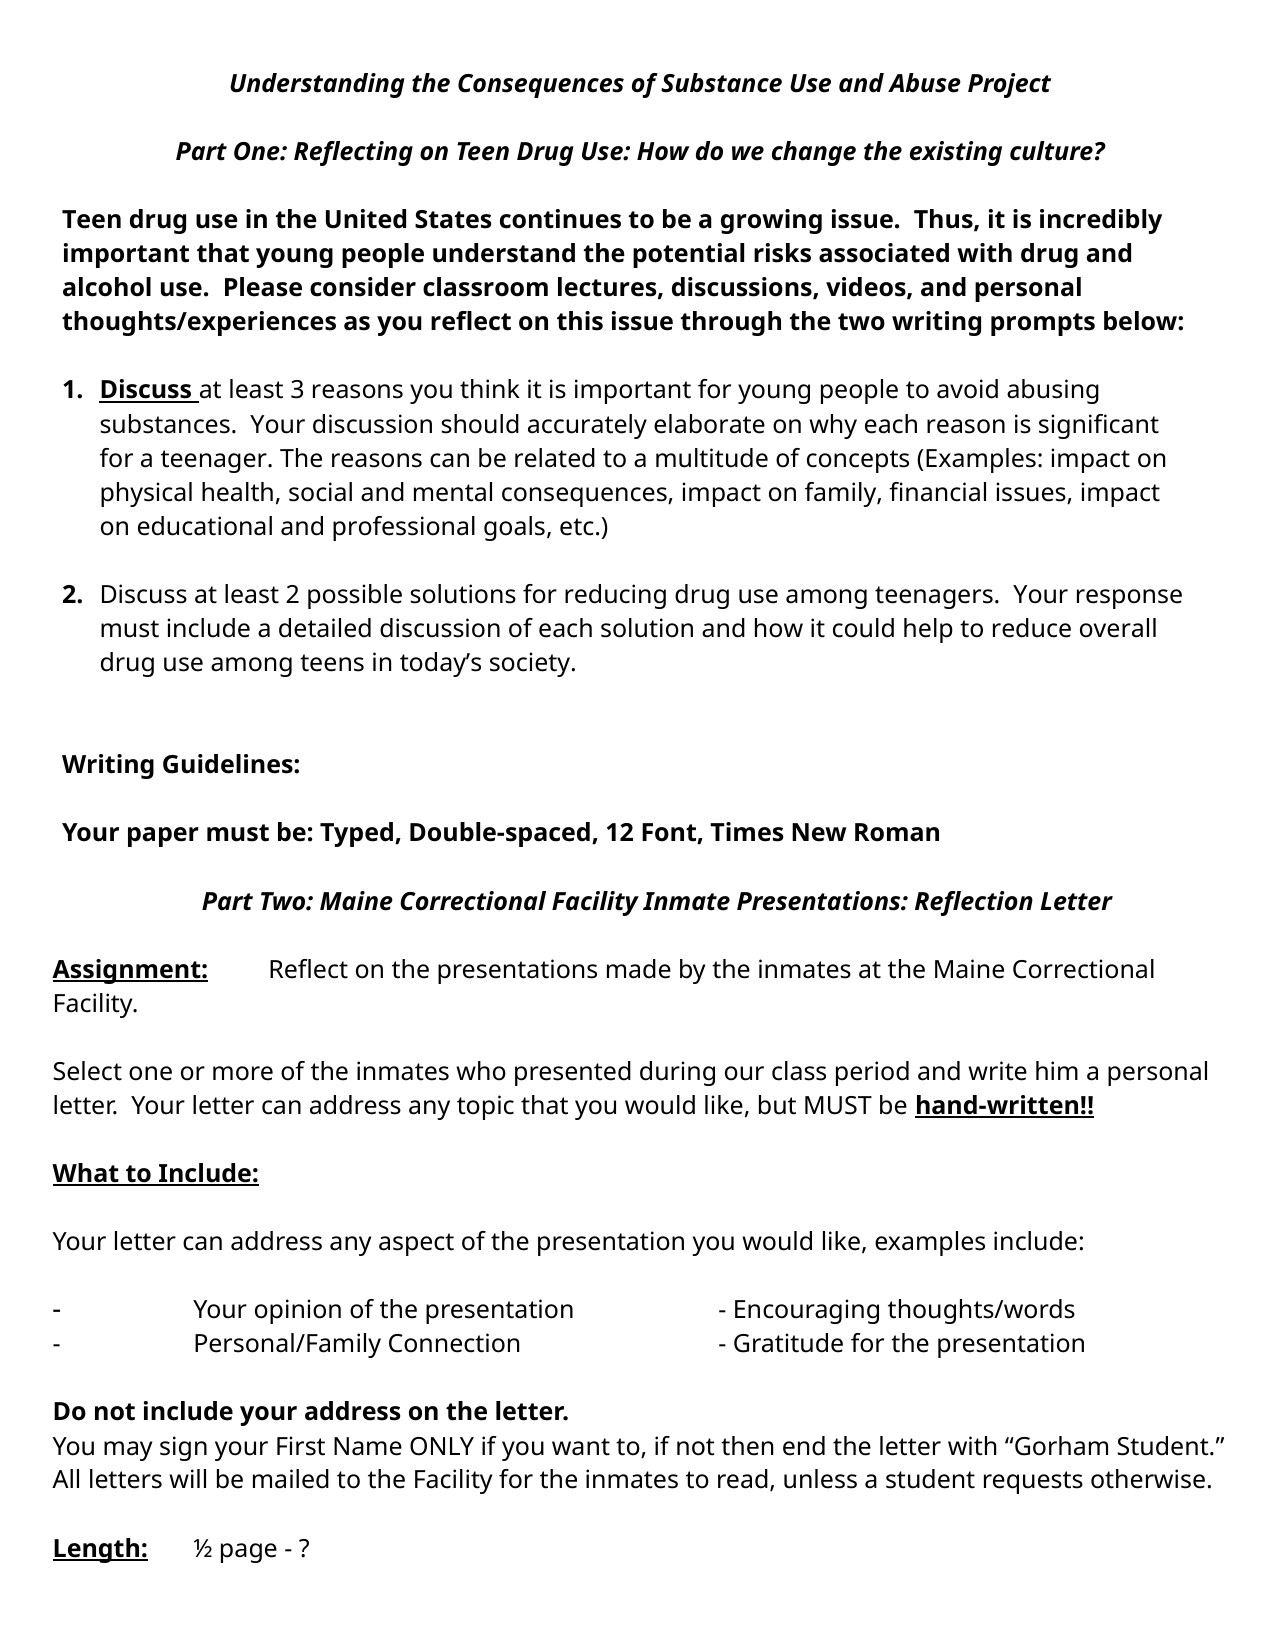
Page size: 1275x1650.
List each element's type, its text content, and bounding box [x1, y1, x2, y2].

list Discuss at least 2 possible solutions for reducing drug use among teenagers. Your response must include a detailed discussion of each solution and how it could help to reduce overall drug use among teens in today’s society. [62, 577, 1196, 679]
list Your opinion of the presentation - Encouraging thoughts/words [52, 1292, 1228, 1326]
text What to Include: [52, 1156, 1228, 1190]
text Writing Guidelines: [62, 747, 1196, 781]
text Your letter can address any aspect of the presentation you would like, examples include: [52, 1224, 1228, 1258]
text Do not include your address on the letter. [52, 1394, 1228, 1428]
list Discuss at least 3 reasons you think it is important for young people to avoid abusing substances. Your discussion should accurately elaborate on why each reason is significant for a teenager. The reasons can be related to a multitude of concepts (Examples: impact on physical health, social and mental consequences, impact on family, financial issues, impact on educational and professional goals, etc.) [62, 372, 1196, 542]
text Select one or more of the inmates who presented during our class period and write him a personal letter. Your letter can address any topic that you would like, but MUST be hand-written!! [52, 1053, 1228, 1122]
text Assignment: Reflect on the presentations made by the inmates at the Maine Correctional Facility. [52, 951, 1228, 1019]
text - Personal/Family Connection - Gratitude for the presentation [52, 1326, 1228, 1360]
text Part Two: Maine Correctional Facility Inmate Presentations: Reflection Letter [52, 883, 1228, 917]
text Your paper must be: Typed, Double-spaced, 12 Font, Times New Roman [62, 815, 1196, 849]
text Understanding the Consequences of Substance Use and Abuse Project [52, 66, 1228, 100]
text Part One: Reflecting on Teen Drug Use: How do we change the existing culture? [52, 134, 1228, 168]
list Teen drug use in the United States continues to be a growing issue. Thus, it is incredibly important that young people understand the potential risks associated with drug and alcohol use. Please consider classroom lectures, discussions, videos, and personal thoughts/experiences as you reflect on this issue through the two writing prompts below: [62, 202, 1196, 338]
text Length: ½ page - ? [52, 1530, 1228, 1564]
text You may sign your First Name ONLY if you want to, if not then end the letter with “Gorham Student.” [52, 1428, 1228, 1462]
text All letters will be mailed to the Facility for the inmates to read, unless a student requests otherwise. [52, 1462, 1228, 1496]
